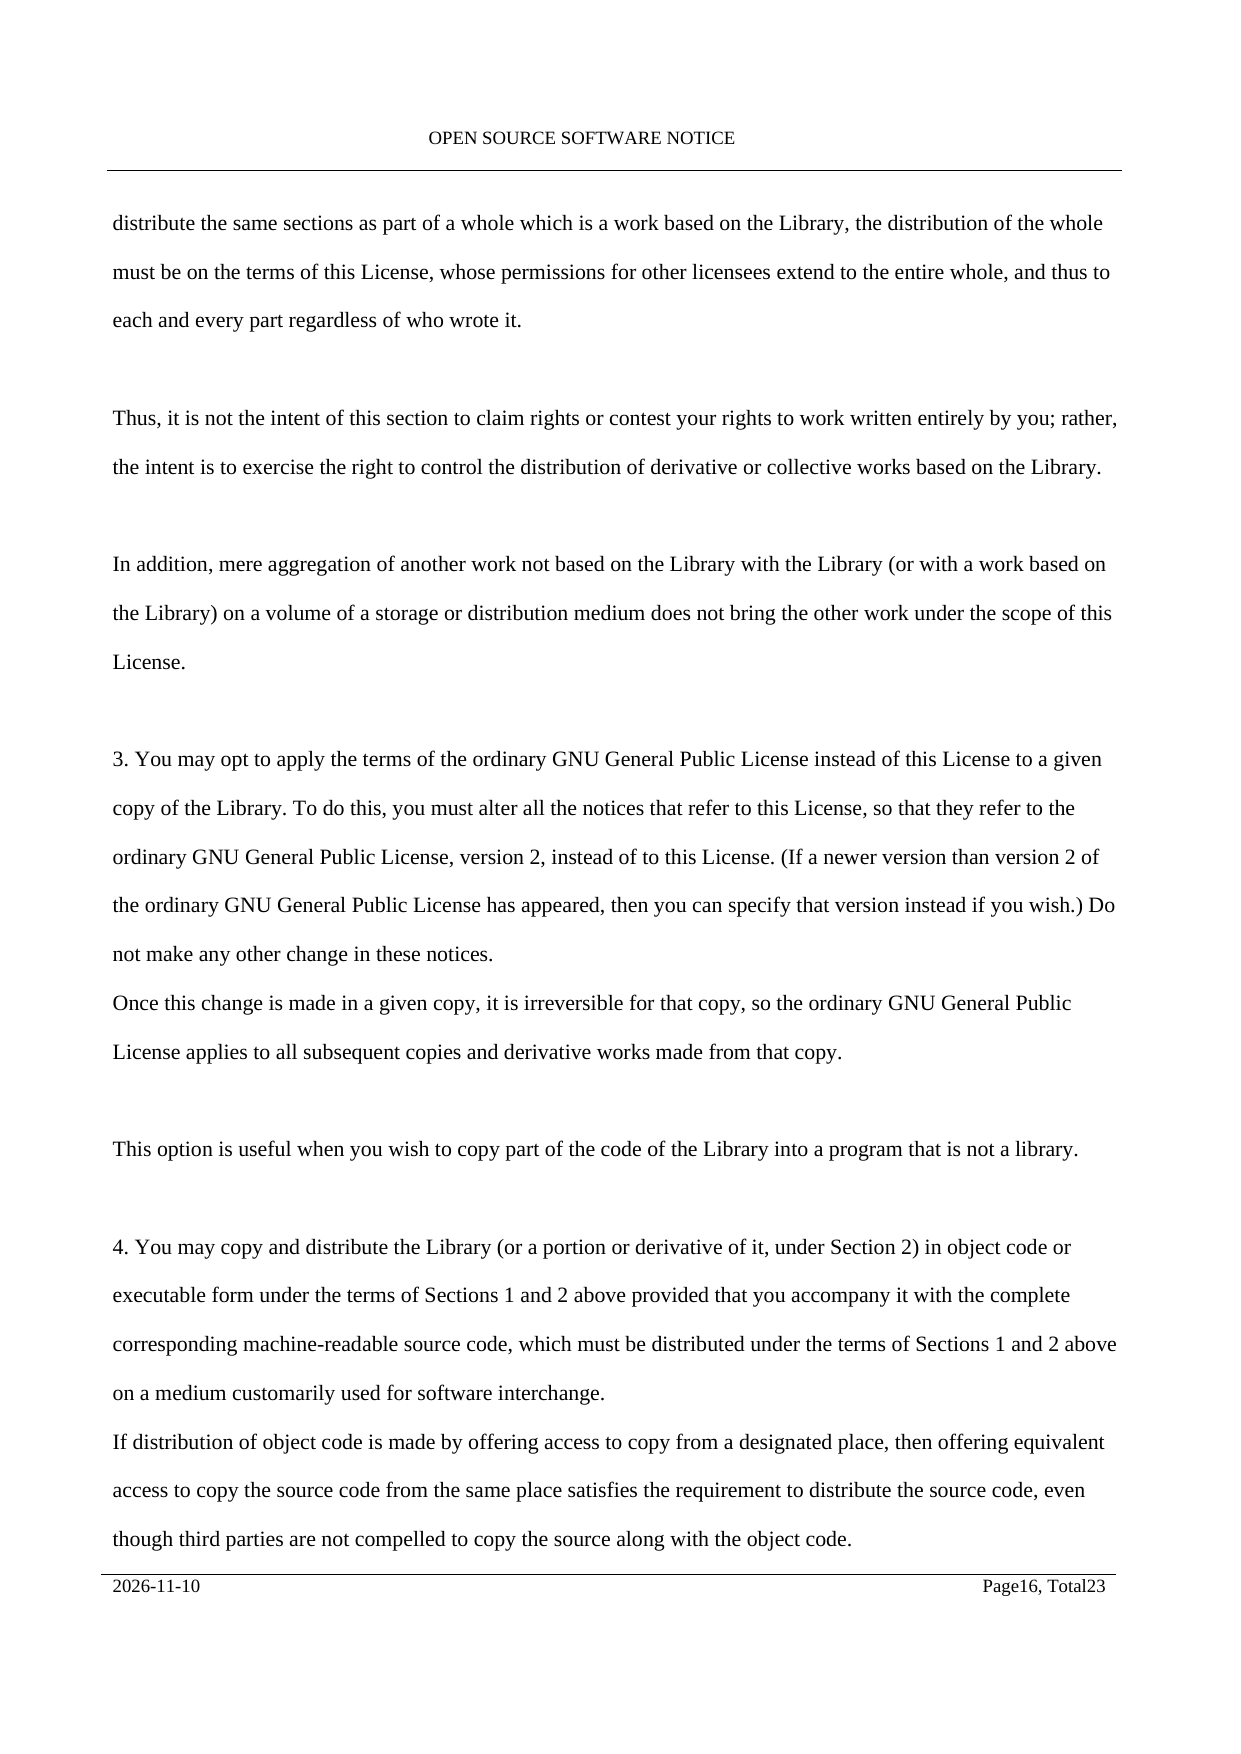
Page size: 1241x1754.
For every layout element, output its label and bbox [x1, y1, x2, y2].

text [112, 206, 1128, 1555]
